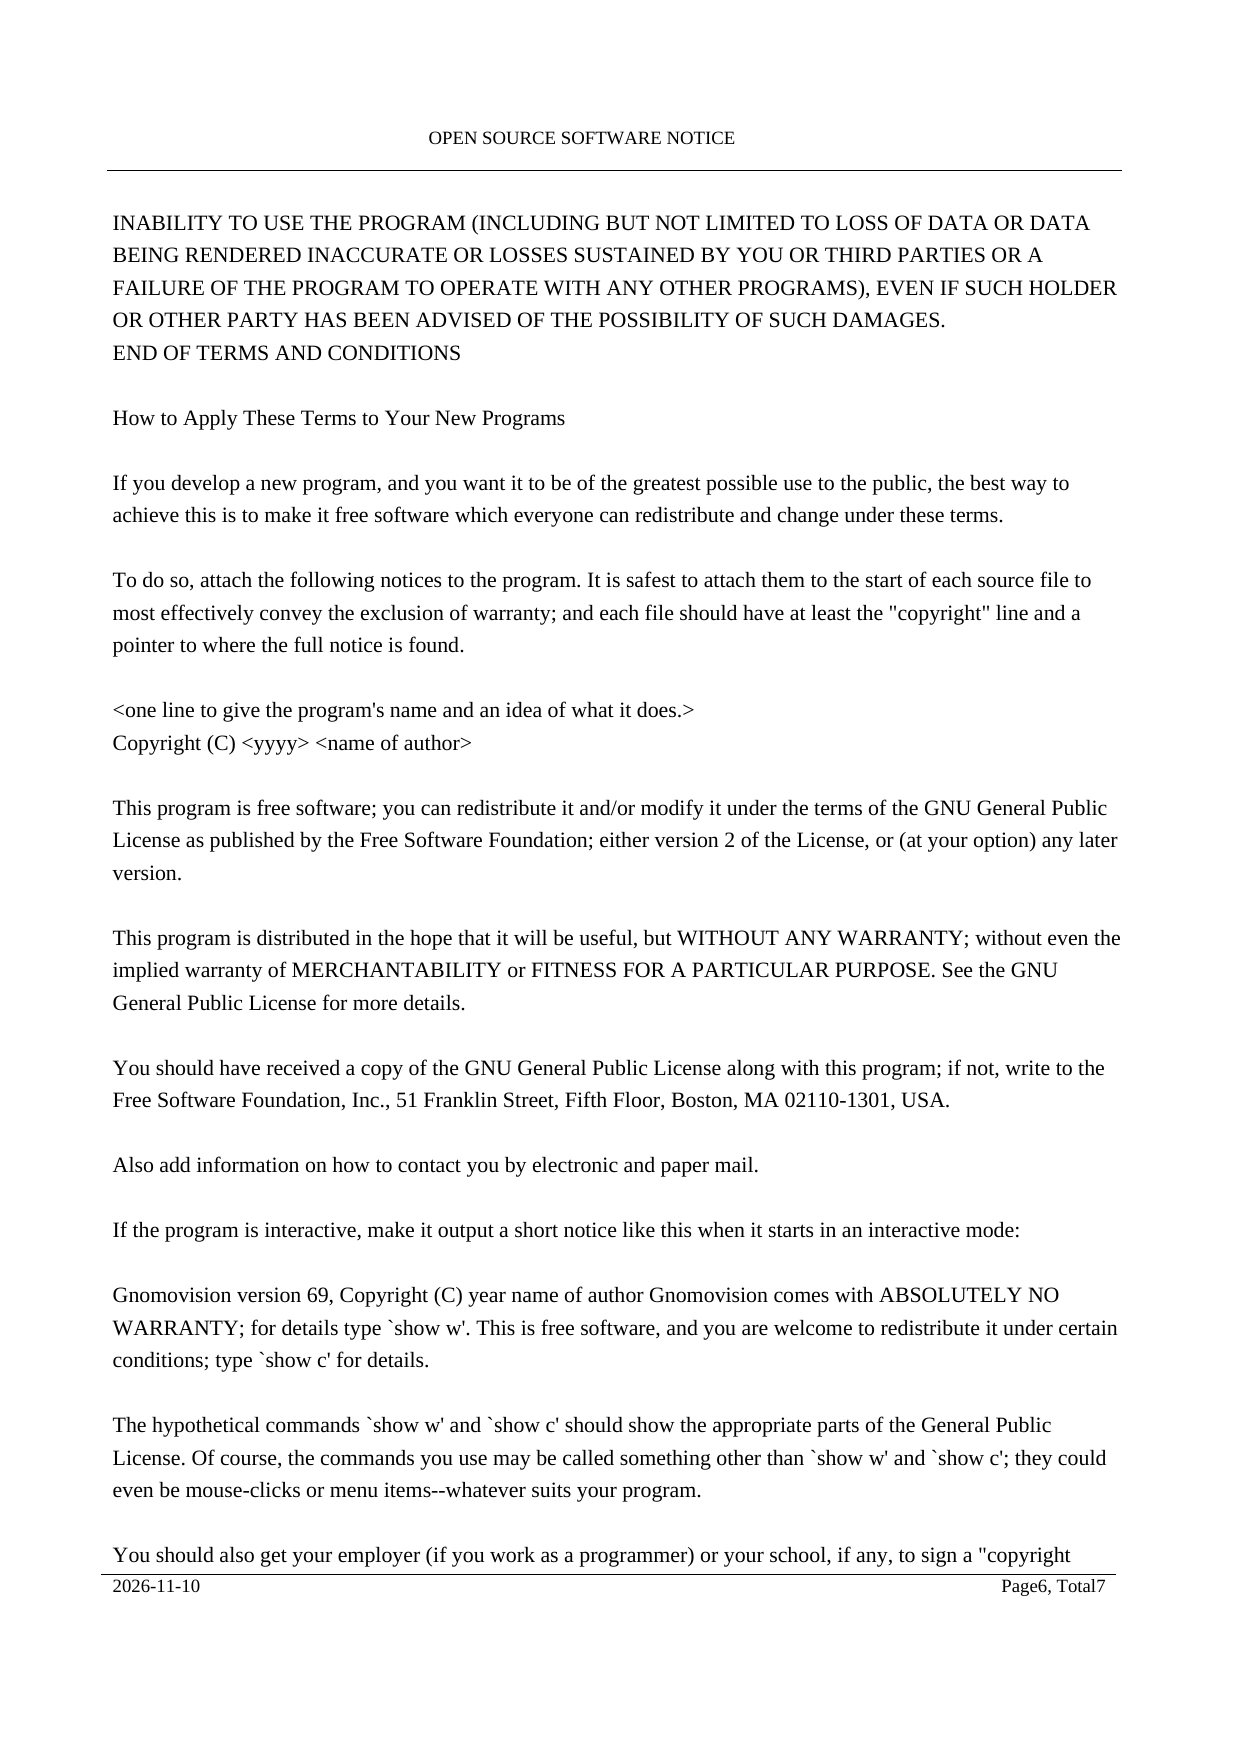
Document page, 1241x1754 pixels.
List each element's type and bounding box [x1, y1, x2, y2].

text [112, 206, 1128, 1571]
